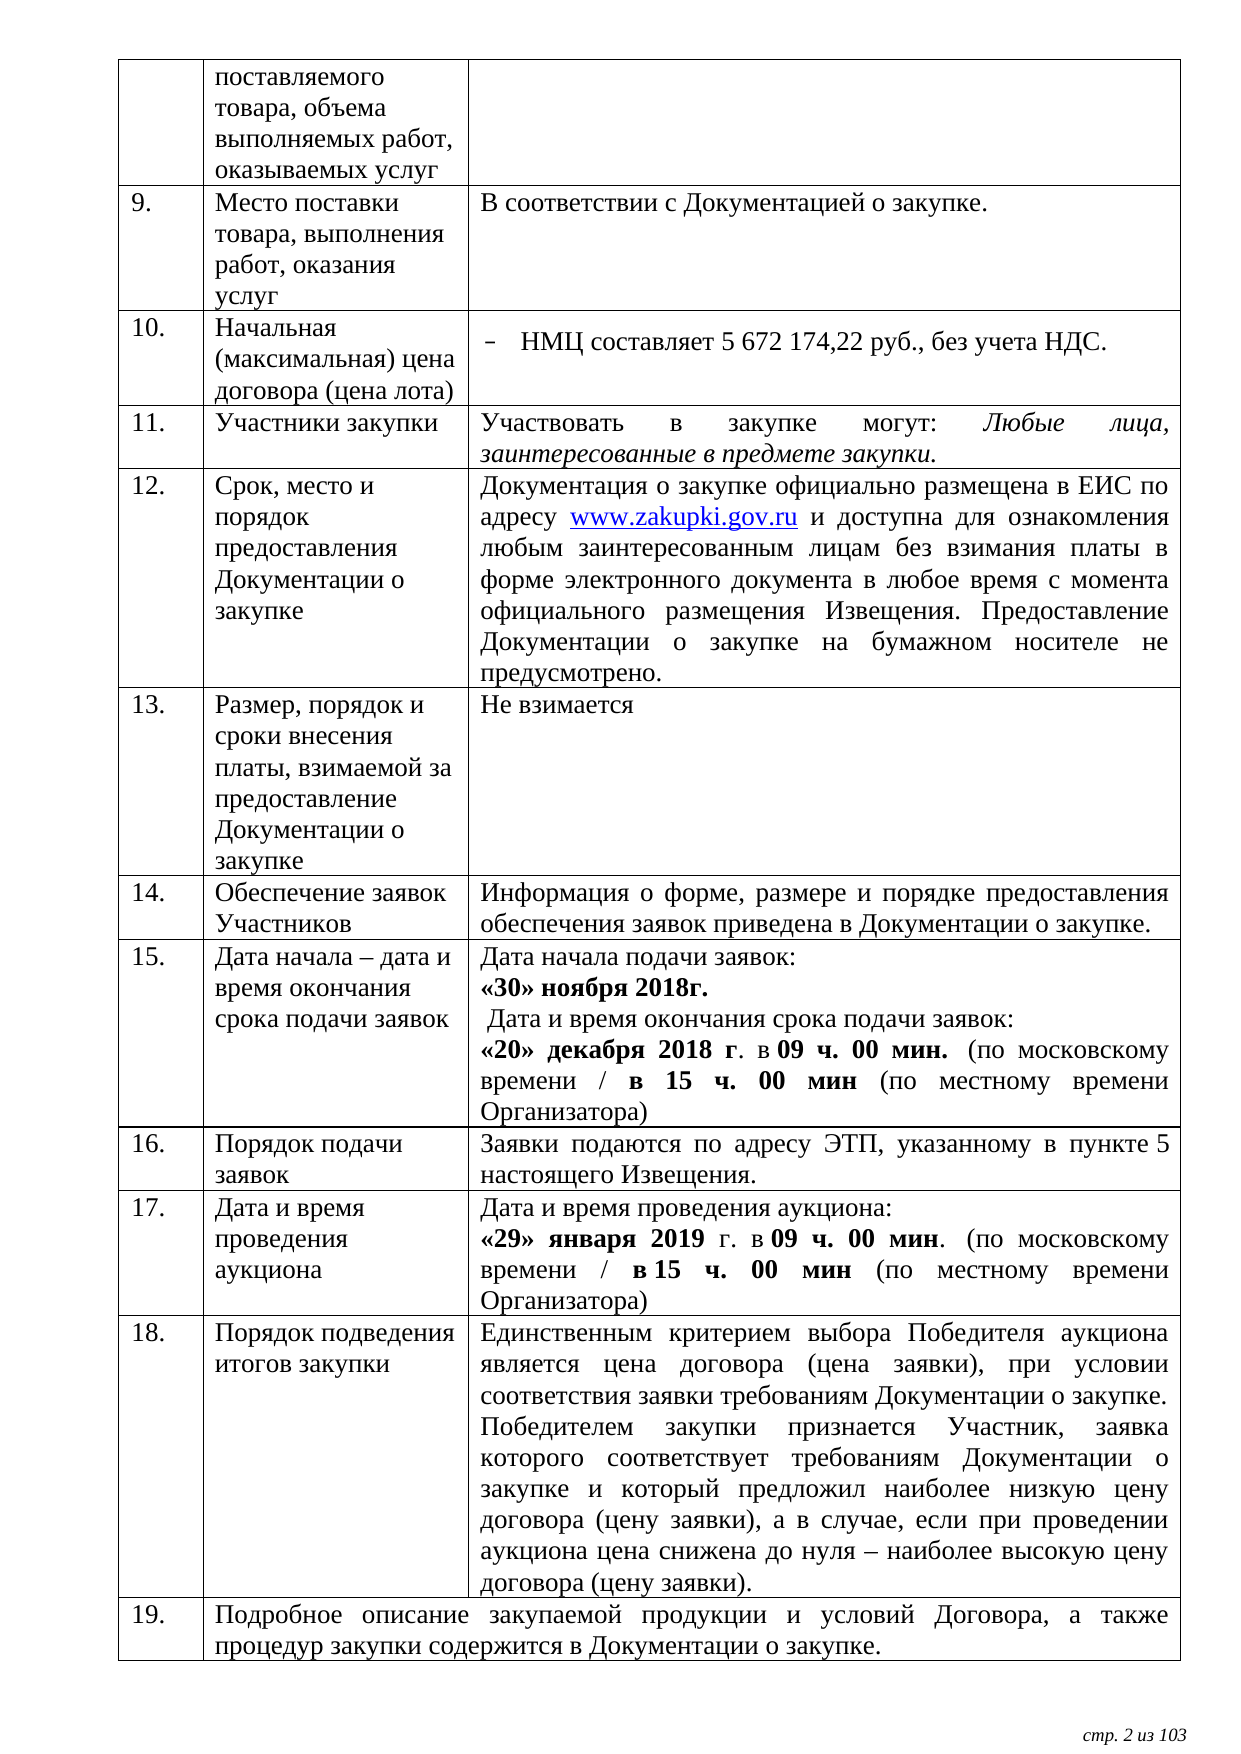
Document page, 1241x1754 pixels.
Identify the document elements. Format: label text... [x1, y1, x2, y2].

table_cell НМЦ составляет 5 672 174,22 руб., без учета НДС. [469, 311, 1180, 405]
table_cell Обеспечение заявок Участников [204, 876, 468, 938]
table_cell Единственным критерием выбора Победителя аукциона является цена договора (цена заявки), при условии соответствия заявки требованиям Документации о закупке. Победителем закупки признается Участник, заявка которого соответствует требованиям Документации о закупке и который предложил наиболее низкую цену договора (цену заявки), а в случае, если при проведении аукциона цена снижена до нуля – наиболее высокую цену договора (цену заявки). [469, 1316, 1180, 1597]
table_cell [119, 186, 203, 310]
table_cell Дата и время проведения аукциона: «29» января 2019 г. в 09 ч. 00 мин. (по московскому времени / в 15 ч. 00 мин (по местному времени Организатора) [469, 1191, 1180, 1315]
table_cell [119, 311, 203, 405]
table_cell [119, 1128, 203, 1190]
table_cell Порядок подведения итогов закупки [204, 1316, 468, 1597]
table_cell [119, 688, 203, 875]
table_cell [469, 186, 1180, 310]
table_cell Участвовать в закупке могут: Любые лица, заинтересованные в предмете закупки. [469, 406, 1180, 468]
table_cell Дата начала – дата и время окончания срока подачи заявок [204, 940, 468, 1126]
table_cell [469, 60, 1180, 185]
table_cell Дата и время проведения аукциона [204, 1191, 468, 1315]
table_cell [119, 1598, 203, 1660]
table_cell Подробное описание закупаемой продукции и условий Договора, а также процедур закупки содержится в Документации о закупке. [204, 1598, 1180, 1660]
table_cell Начальная (максимальная) цена договора (цена лота) [204, 311, 468, 405]
table_cell Порядок подачи заявок [204, 1128, 468, 1190]
table_cell [119, 60, 203, 185]
table_cell Участники закупки [204, 406, 468, 468]
table_cell Документация о закупке официально размещена в ЕИС по адресу www.zakupki.gov.ru и доступна для ознакомления любым заинтересованным лицам без взимания платы в форме электронного документа в любое время с момента официального размещения Извещения. Предоставление Документации о закупке на бумажном носителе не предусмотрено. [469, 469, 1180, 687]
table_cell [119, 406, 203, 468]
table_cell [119, 1316, 203, 1597]
table_cell Информация о форме, размере и порядке предоставления обеспечения заявок приведена в Документации о закупке. [469, 876, 1180, 938]
table_cell Размер, порядок и сроки внесения платы, взимаемой за предоставление Документации о закупке [204, 688, 468, 875]
table_cell [119, 1191, 203, 1315]
table_cell Место поставки товара, выполнения работ, оказания услуг [204, 186, 468, 310]
table_cell [119, 469, 203, 687]
table_cell [119, 940, 203, 1126]
table_cell Срок, место и порядок предоставления Документации о закупке [204, 469, 468, 687]
table_cell Заявки подаются по адресу ЭТП, указанному в пункте 5 настоящего Извещения. [469, 1128, 1180, 1190]
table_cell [204, 60, 468, 185]
table_cell Дата начала подачи заявок: «30» ноября 2018г. Дата и время окончания срока подачи заявок: «20» декабря 2018 г. в 09 ч. 00 мин. (по московскому времени / в 15 ч. 00 мин (по местному времени Организатора) [469, 940, 1180, 1126]
table_cell [119, 876, 203, 938]
table_cell Не взимается [469, 688, 1180, 875]
